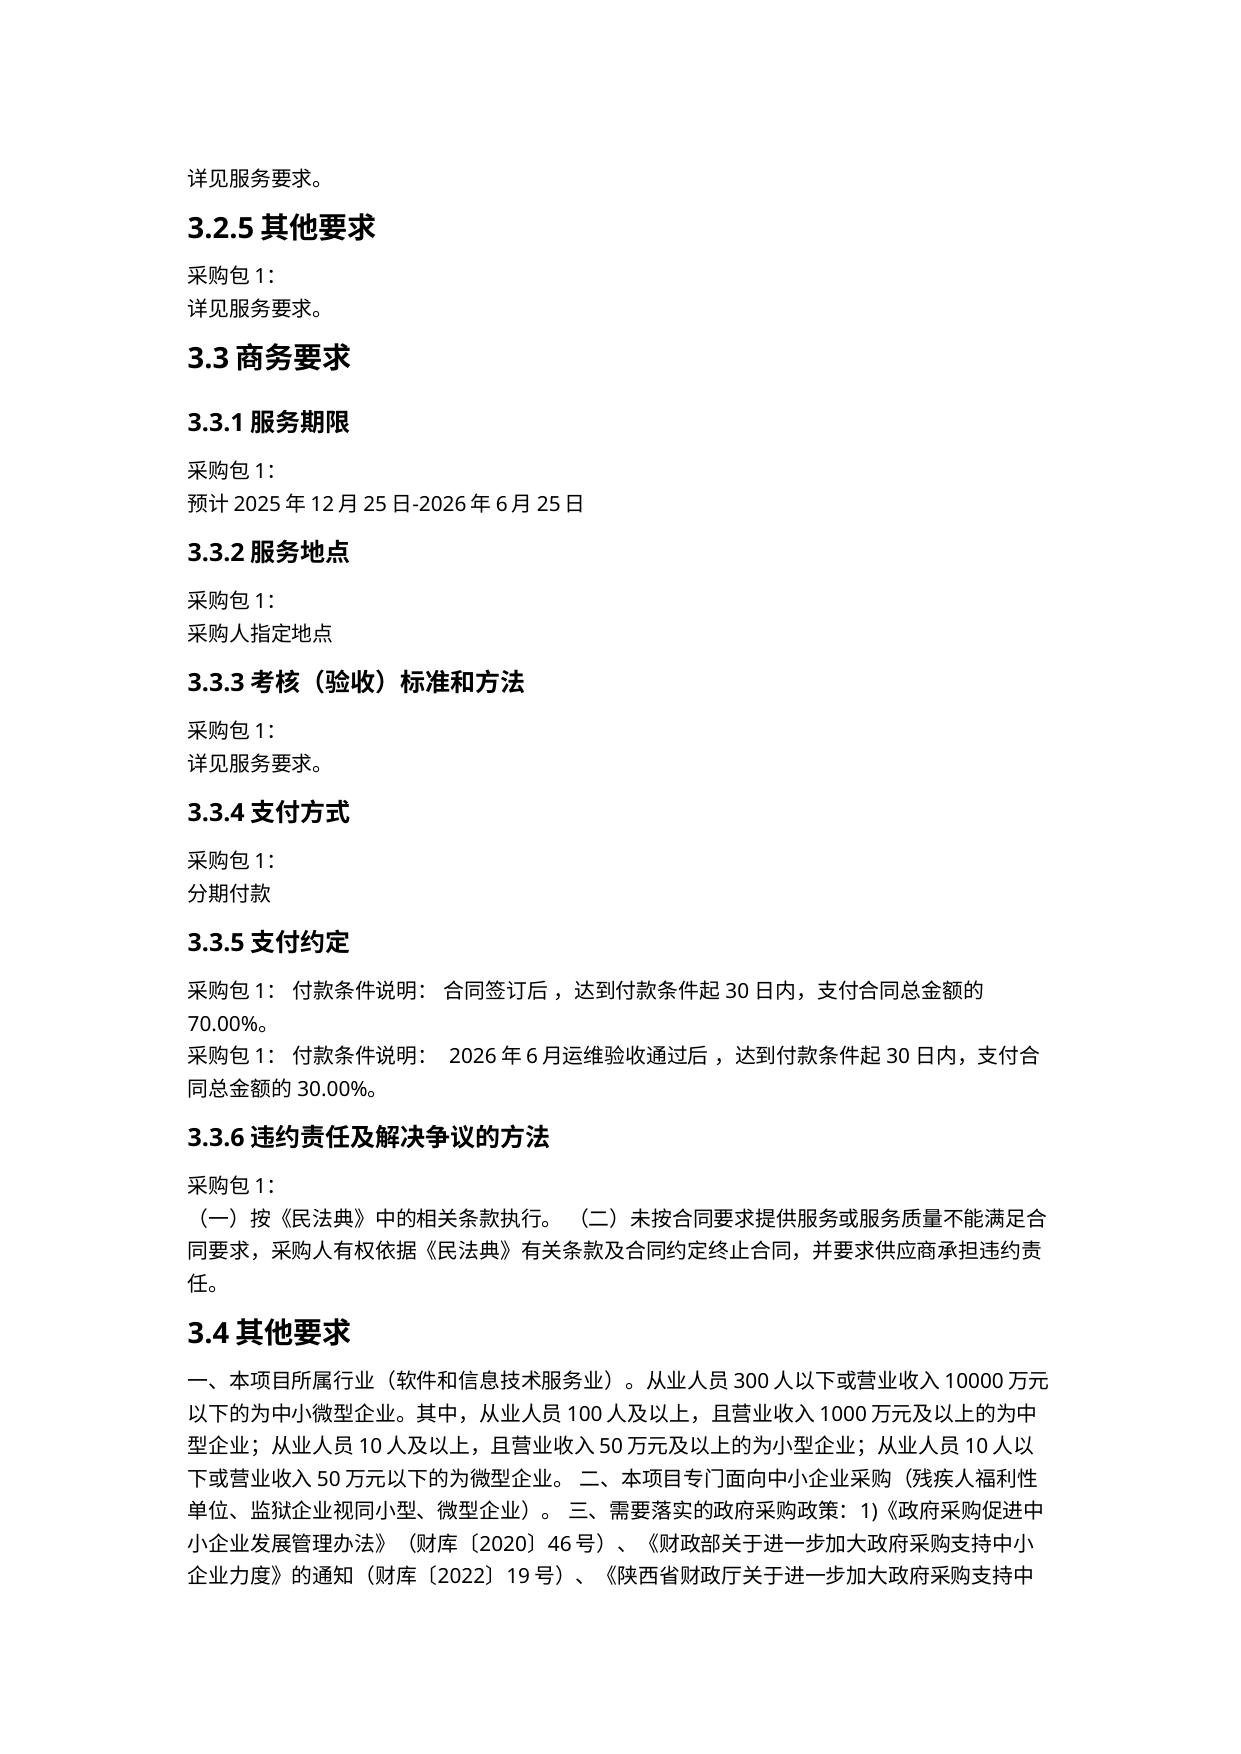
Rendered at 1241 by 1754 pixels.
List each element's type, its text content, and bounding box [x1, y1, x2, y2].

text 采购人指定地点 [187, 617, 1053, 649]
text 3.3.2服务地点 [187, 519, 1053, 584]
text 3.3.5支付约定 [187, 909, 1053, 974]
text 3.3.1服务期限 [187, 389, 1053, 454]
text 采购包1： [187, 844, 1053, 877]
text 分期付款 [187, 877, 1053, 909]
text 3.3商务要求 [187, 324, 1053, 389]
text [187, 1364, 1053, 1592]
text 详见服务要求。 [187, 747, 1053, 779]
text （一）按《民法典》中的相关条款执行。 （二）未按合同要求提供服务或服务质量不能满足合同要求，采购人有权依据《民法典》有关条款及合同约定终止合同，并要求供应商承担违约责任。 [187, 1202, 1053, 1299]
text 采购包1： [187, 454, 1053, 487]
text 采购包1： [187, 1169, 1053, 1202]
text 3.2.5其他要求 [187, 194, 1053, 259]
text 3.3.4支付方式 [187, 779, 1053, 844]
text 3.3.3考核（验收）标准和方法 [187, 649, 1053, 714]
text 3.3.6违约责任及解决争议的方法 [187, 1104, 1053, 1169]
text 详见服务要求。 [187, 162, 1053, 194]
text 详见服务要求。 [187, 292, 1053, 324]
text 采购包1： [187, 259, 1053, 292]
text 采购包1： 付款条件说明： 合同签订后 ，达到付款条件起 30 日内，支付合同总金额的 70.00%。 [187, 974, 1053, 1039]
text 采购包1： [187, 584, 1053, 617]
text 采购包1： 付款条件说明： 2026年6月运维验收通过后 ，达到付款条件起 30 日内，支付合同总金额的 30.00%。 [187, 1039, 1053, 1104]
text 预计2025年12月25日-2026年6月25日 [187, 487, 1053, 519]
text 采购包1： [187, 714, 1053, 747]
text 3.4其他要求 [187, 1299, 1053, 1364]
